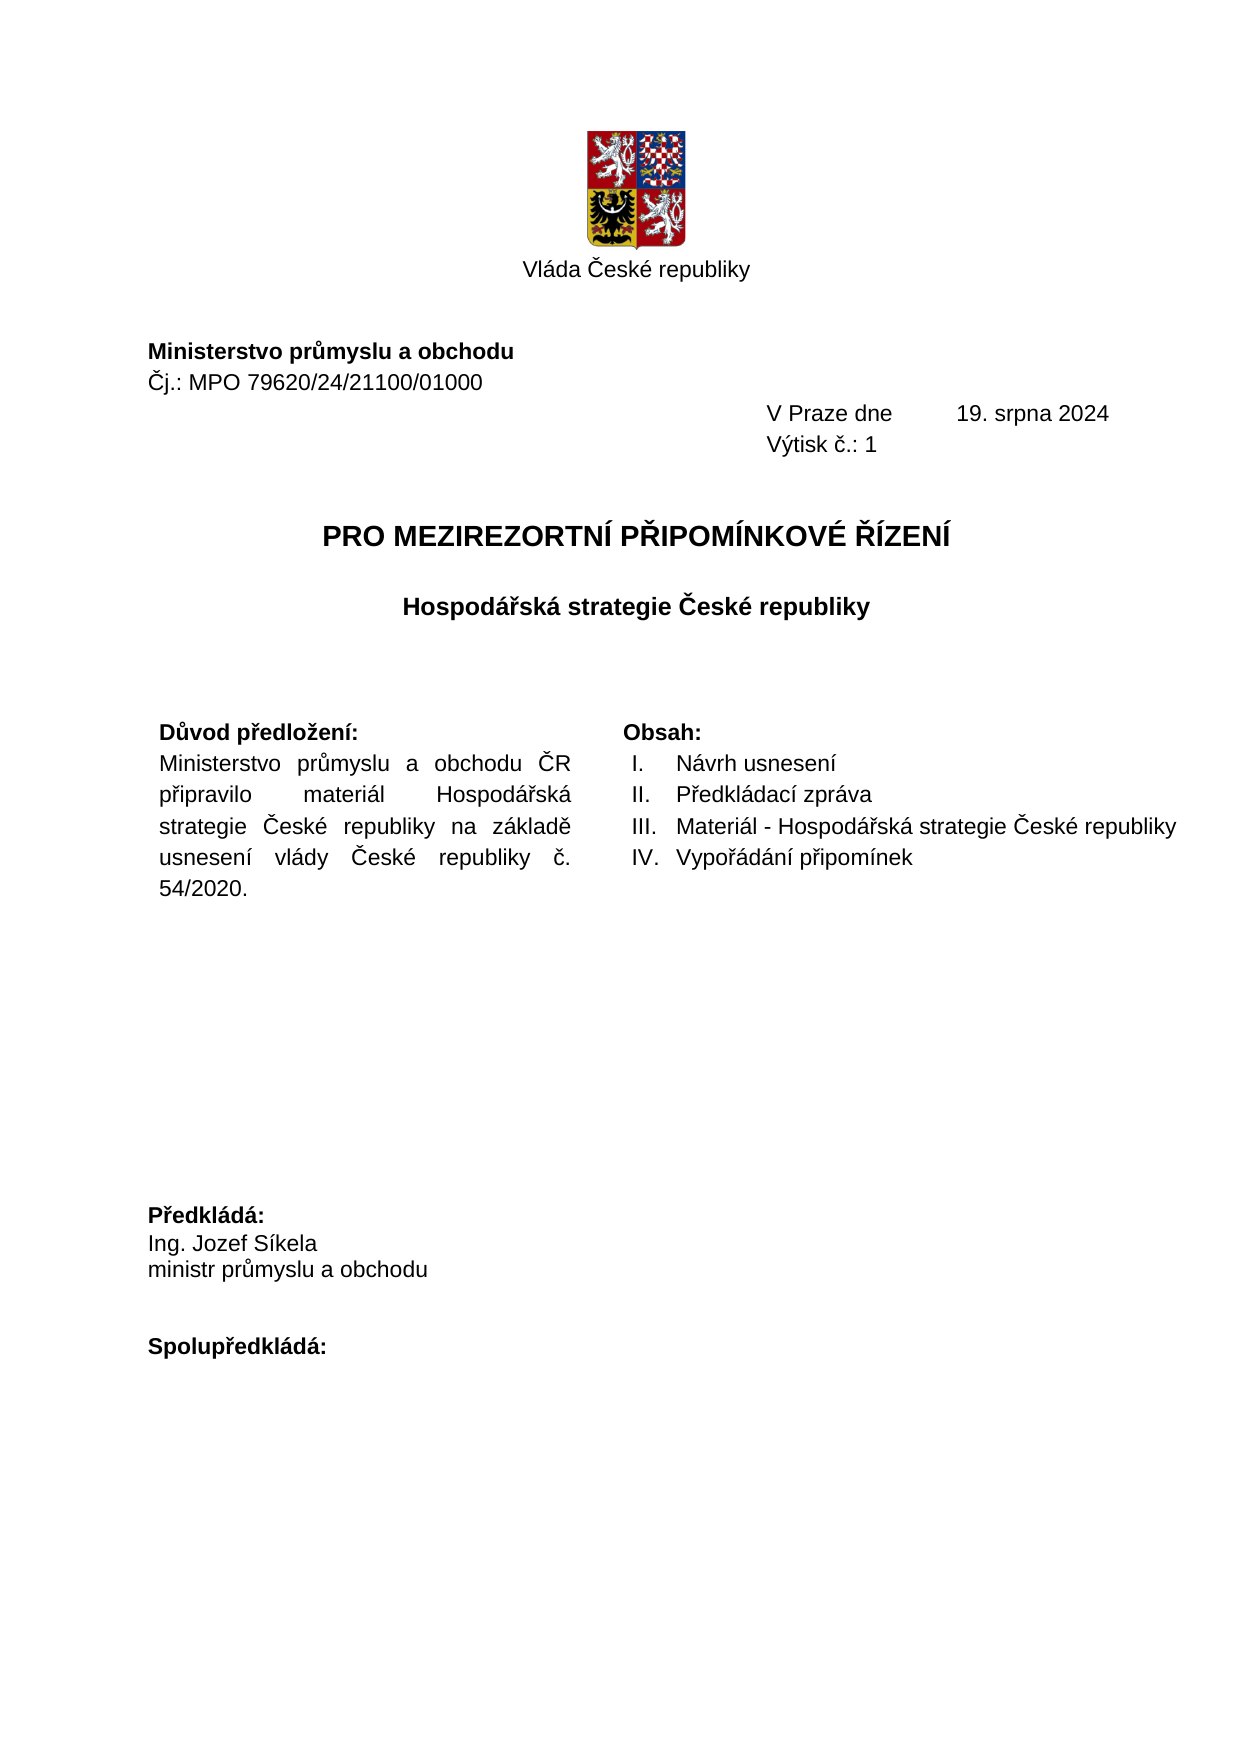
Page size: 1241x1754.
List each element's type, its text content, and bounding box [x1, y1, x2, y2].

text Vláda České republiky [91, 253, 1125, 284]
text Spolupředkládá: [148, 1333, 1125, 1359]
text PRO MEZIREZORTNÍ PŘIPOMÍNKOVÉ ŘÍZENÍ [148, 522, 1125, 553]
text Hospodářská strategie České republiky [148, 590, 1125, 622]
table_header Důvod předložení: Ministerstvo průmyslu a obchodu ČR připravilo materiál Hospodářská strategie České republiky na základě usnesení vlády České republiky č. 54/2020. [148, 715, 583, 1136]
text ministr průmyslu a obchodu [148, 1256, 1125, 1283]
table_header Obsah: Návrh usnesení Předkládací zpráva Materiál - Hospodářská strategie České republiky Vypořádání připomínek [583, 715, 1207, 1136]
text Předkládá: [148, 1199, 1125, 1230]
picture [587, 131, 686, 250]
text V Praze dne 19. srpna 2024 [91, 397, 1125, 428]
text Výtisk č.: 1 [91, 428, 1125, 459]
text Ministerstvo průmyslu a obchodu [91, 334, 1125, 365]
text Čj.: MPO 79620/24/21100/01000 [91, 365, 1125, 397]
text Ing. Jozef Síkela [148, 1230, 1125, 1256]
